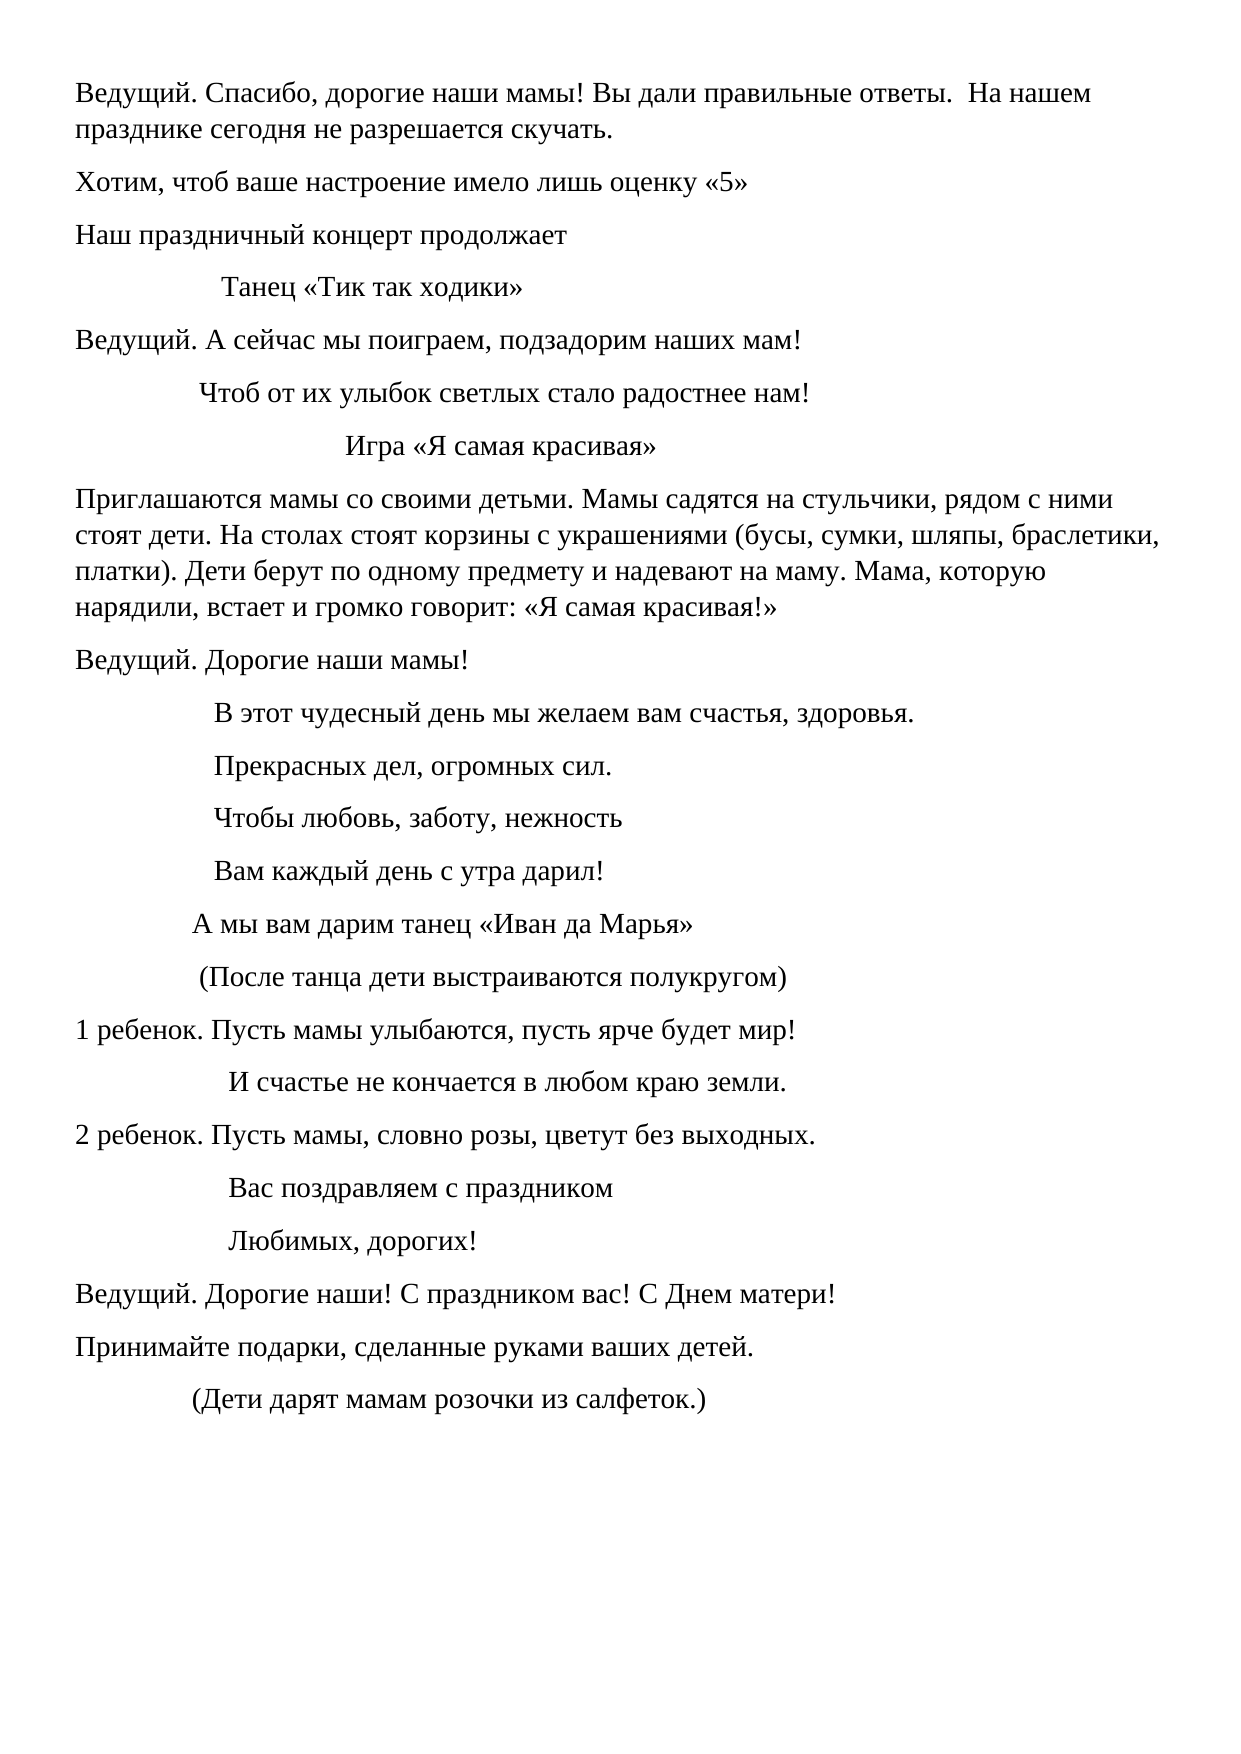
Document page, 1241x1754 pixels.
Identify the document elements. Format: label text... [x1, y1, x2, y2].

text Танец «Тик так ходики» [75, 269, 1165, 303]
text (После танца дети выстраиваются полукругом) [75, 959, 1165, 992]
text 2 ребенок. Пусть мамы, словно розы, цветут без выходных. [75, 1117, 1165, 1151]
text Приглашаются мамы со своими детьми. Мамы садятся на стульчики, рядом с ними стоят дети. На столах стоят корзины с украшениями (бусы, сумки, шляпы, браслетики, платки). Дети берут по одному предмету и надевают на маму. Мама, которую нарядили, встает и громко говорит: «Я самая красивая!» [75, 481, 1165, 623]
text Чтобы любовь, заботу, нежность [75, 801, 1165, 834]
text Вас поздравляем с праздником [75, 1170, 1165, 1204]
text Прекрасных дел, огромных сил. [75, 748, 1165, 781]
text И счастье не кончается в любом краю земли. [75, 1064, 1165, 1098]
text Любимых, дорогих! [75, 1223, 1165, 1257]
text Ведущий. Спасибо, дорогие наши мамы! Вы дали правильные ответы. На нашем празднике сегодня не разрешается скучать. [75, 75, 1165, 145]
text Вам каждый день с утра дарил! [75, 853, 1165, 887]
text Чтоб от их улыбок светлых стало радостнее нам! [75, 375, 1165, 409]
text А мы вам дарим танец «Иван да Марья» [75, 906, 1165, 940]
text В этот чудесный день мы желаем вам счастья, здоровья. [75, 695, 1165, 728]
text Игра «Я самая красивая» [75, 428, 1165, 462]
text Ведущий. Дорогие наши! С праздником вас! С Днем матери! [75, 1276, 1165, 1309]
text 1 ребенок. Пусть мамы улыбаются, пусть ярче будет мир! [75, 1012, 1165, 1045]
text Принимайте подарки, сделанные руками ваших детей. [75, 1329, 1165, 1362]
text Хотим, чтоб ваше настроение имело лишь оценку «5» [75, 164, 1165, 197]
text Наш праздничный концерт продолжает [75, 217, 1165, 250]
text Ведущий. Дорогие наши мамы! [75, 642, 1165, 676]
text Ведущий. А сейчас мы поиграем, подзадорим наших мам! [75, 322, 1165, 356]
text (Дети дарят мамам розочки из салфеток.) [75, 1381, 1165, 1415]
